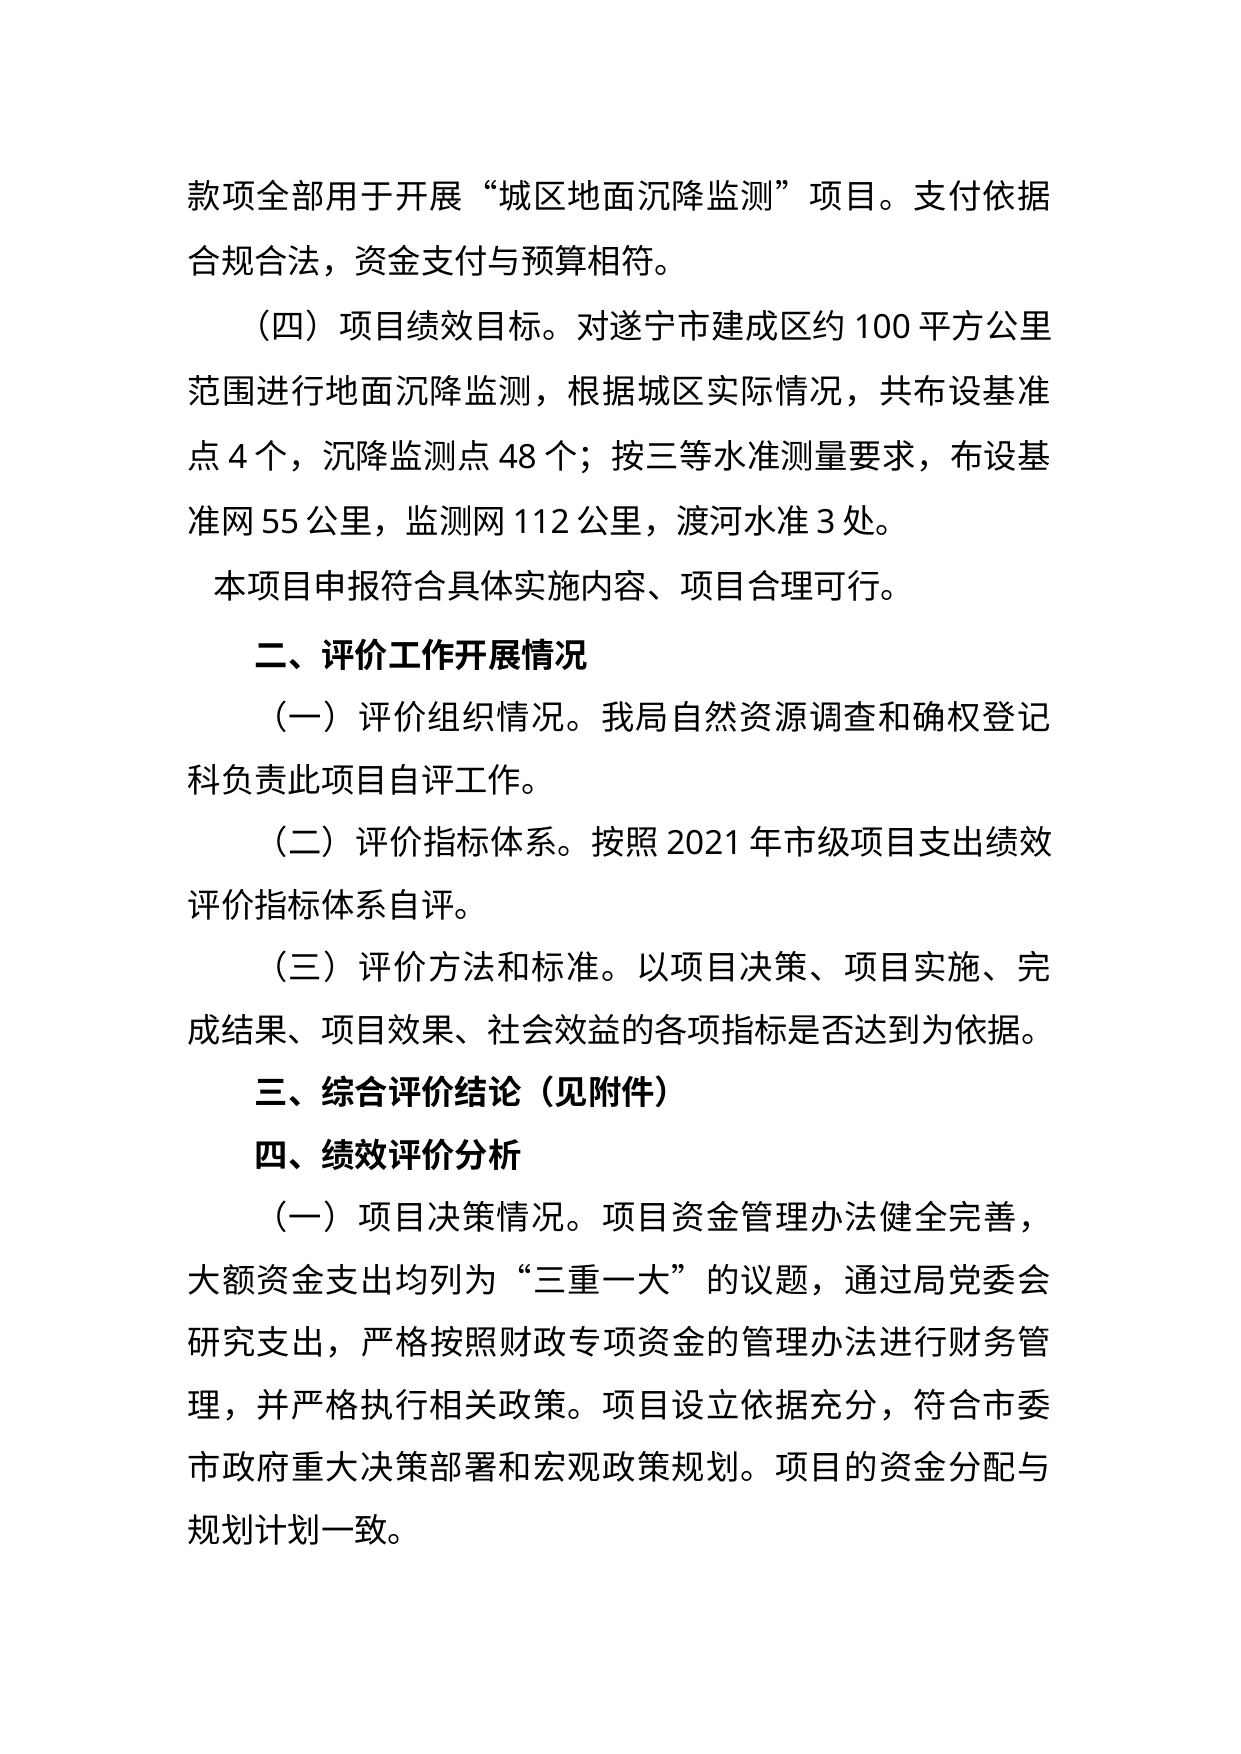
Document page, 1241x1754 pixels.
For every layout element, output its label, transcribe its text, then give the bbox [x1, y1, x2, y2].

text （三）评价方法和标准。以项目决策、项目实施、完成结果、项目效果、社会效益的各项指标是否达到为依据。 [187, 929, 1053, 1054]
list 综合评价结论（见附件） [187, 1054, 1053, 1117]
text （二）评价指标体系。按照2021年市级项目支出绩效评价指标体系自评。 [187, 804, 1053, 929]
text （一）评价组织情况。我局自然资源调查和确权登记科负责此项目自评工作。 [187, 679, 1053, 804]
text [187, 162, 1053, 292]
text （一）项目决策情况。项目资金管理办法健全完善，大额资金支出均列为“三重一大”的议题，通过局党委会研究支出，严格按照财政专项资金的管理办法进行财务管理，并严格执行相关政策。项目设立依据充分，符合市委、市政府重大决策部署和宏观政策规划。项目的资金分配与规划计划一致。 [187, 1179, 1053, 1554]
text 四、绩效评价分析 [187, 1117, 1053, 1179]
text 二、评价工作开展情况 [187, 617, 1053, 679]
text 本项目申报符合具体实施内容、项目合理可行。 [187, 552, 1053, 617]
text （四）项目绩效目标。对遂宁市建成区约100平方公里范围进行地面沉降监测，根据城区实际情况，共布设基准点4个，沉降监测点48个；按三等水准测量要求，布设基准网55公里，监测网112公里，渡河水准3处。 [187, 292, 1053, 552]
